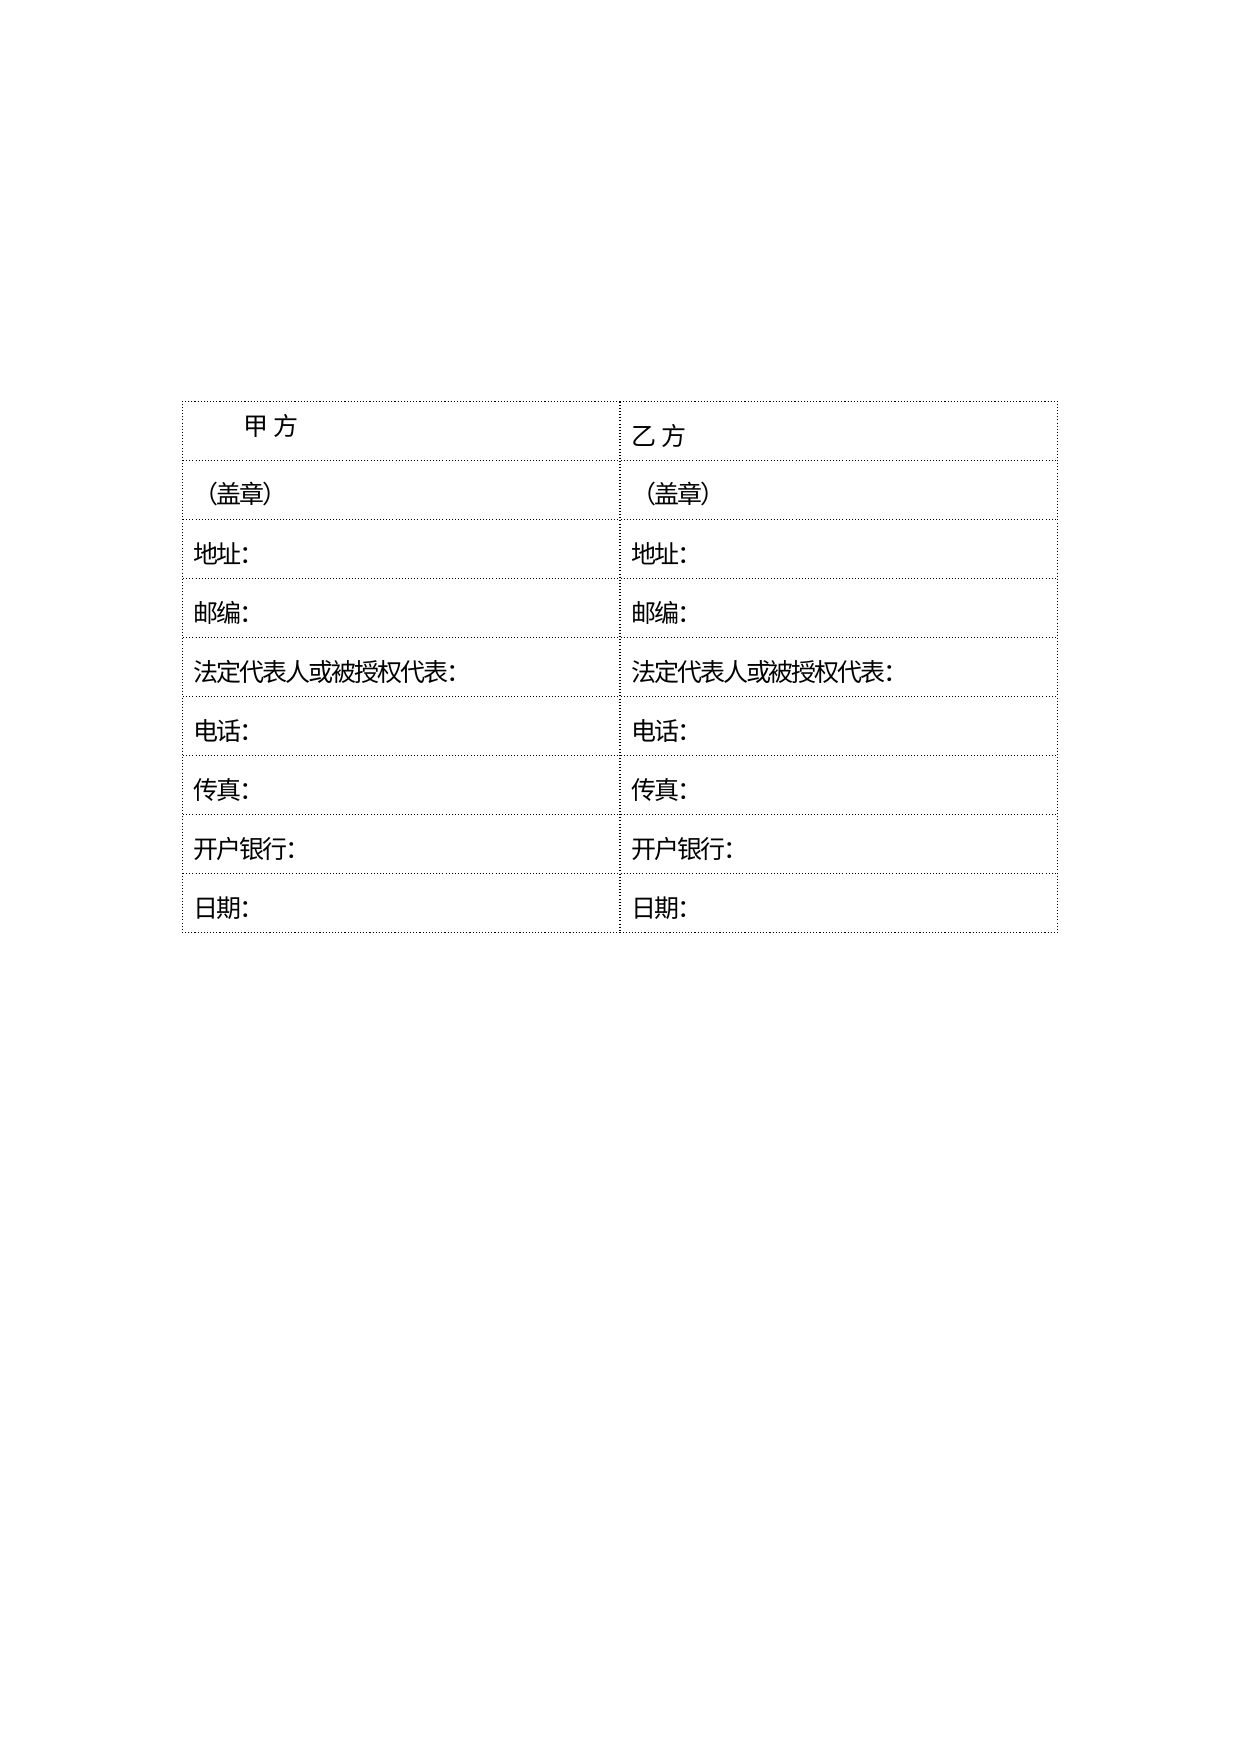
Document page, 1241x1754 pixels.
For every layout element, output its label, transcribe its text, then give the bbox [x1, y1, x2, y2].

table_cell 开户银行： [183, 814, 620, 873]
table_cell 日期： [183, 873, 620, 932]
table_cell 开户银行： [620, 814, 1058, 873]
table_cell 法定代表人或被授权代表： [620, 637, 1058, 696]
table_cell 日期： [620, 873, 1058, 932]
table_cell 传真： [183, 755, 620, 814]
table_cell 地址： [183, 519, 620, 578]
table_cell 电话： [183, 696, 620, 755]
table_header 甲 方 [183, 401, 620, 459]
table_cell （盖章） [620, 460, 1058, 519]
table_cell （盖章） [183, 460, 620, 519]
table_cell 邮编： [183, 578, 620, 637]
table_cell 邮编： [620, 578, 1058, 637]
table_cell 传真： [620, 755, 1058, 814]
table_header 乙 方 [620, 401, 1058, 459]
table_cell 法定代表人或被授权代表： [183, 637, 620, 696]
table_cell 电话： [620, 696, 1058, 755]
table_cell 地址： [620, 519, 1058, 578]
